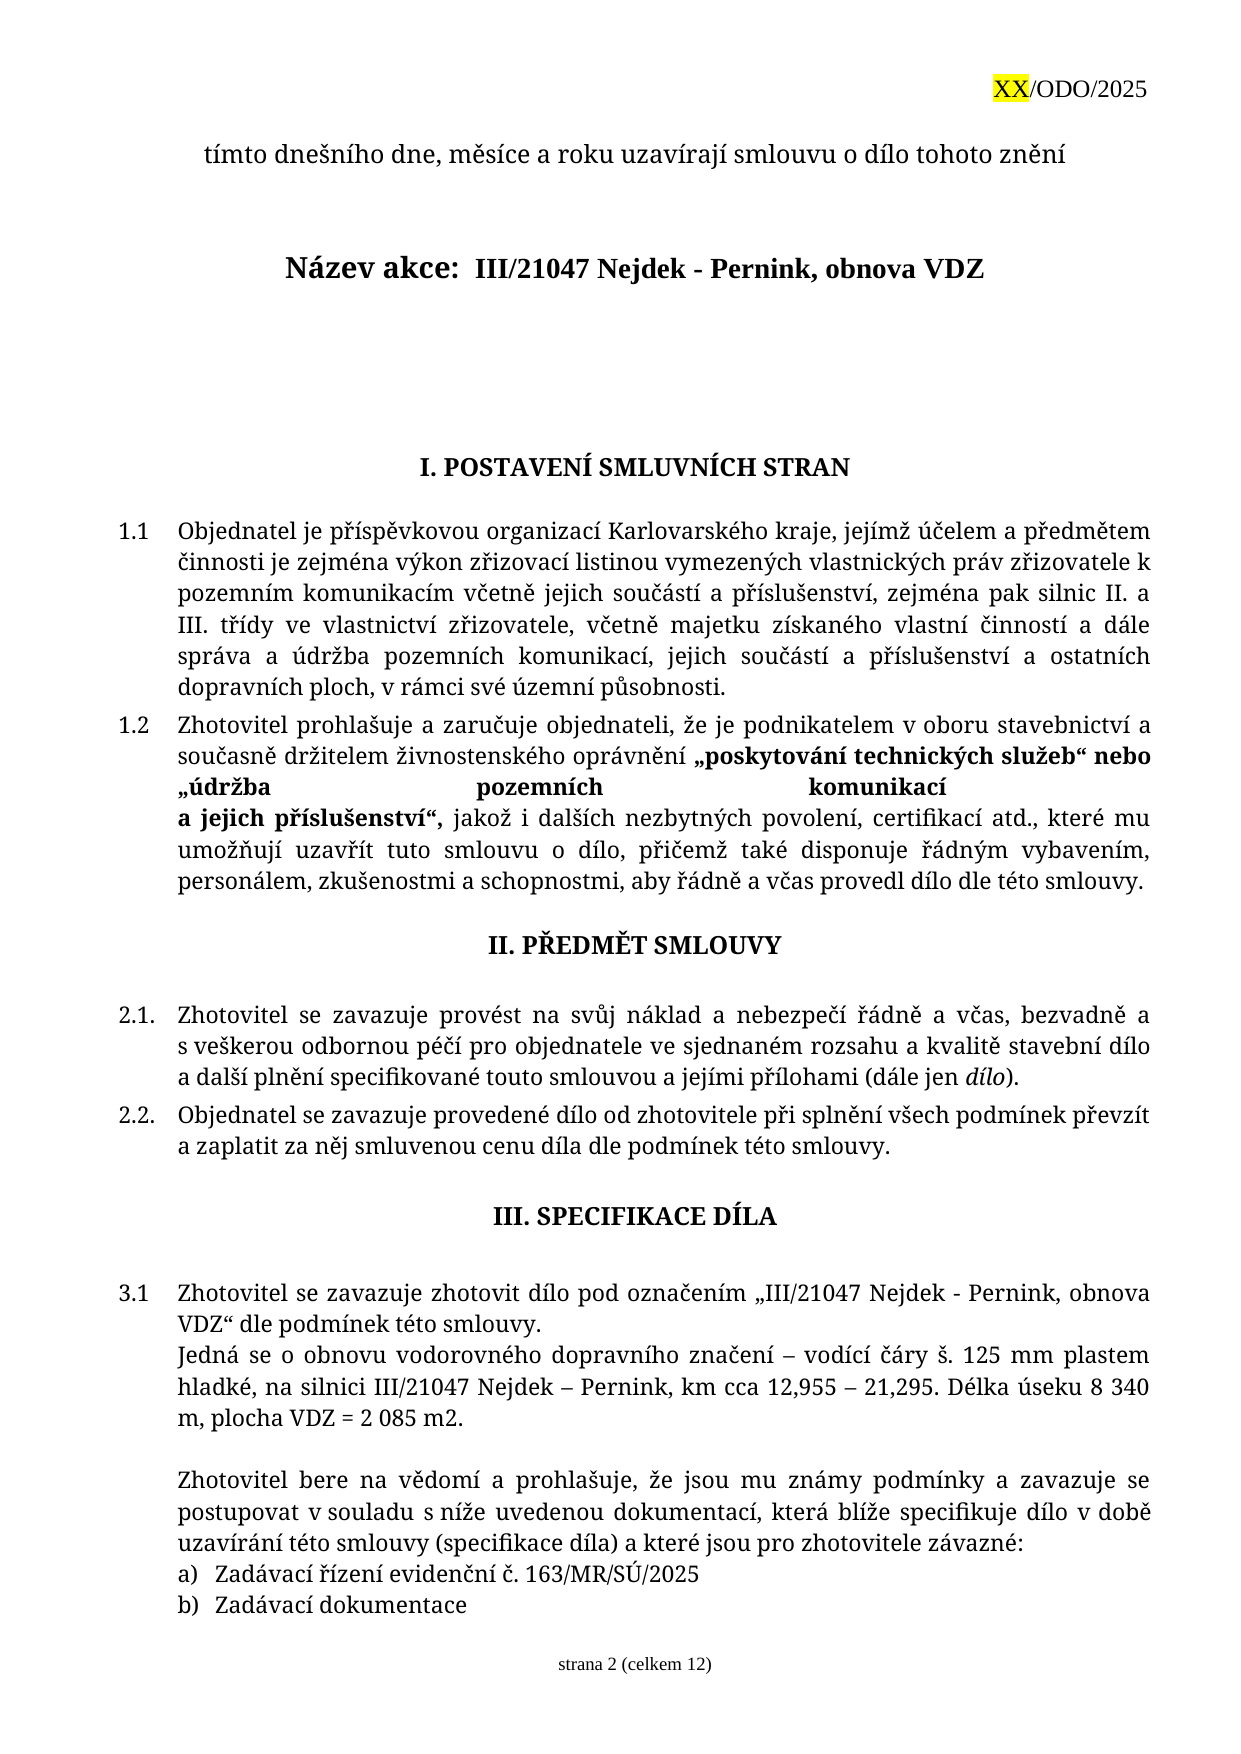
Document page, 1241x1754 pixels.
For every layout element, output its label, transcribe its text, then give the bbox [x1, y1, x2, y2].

list Objednatel je příspěvkovou organizací Karlovarského kraje, jejímž účelem a předmětem činnosti je zejména výkon zřizovací listinou vymezených vlastnických práv zřizovatele k pozemním komunikacím včetně jejich součástí a příslušenství, zejména pak silnic II. a III. třídy ve vlastnictví zřizovatele, včetně majetku získaného vlastní činností a dále správa a údržba pozemních komunikací, jejich součástí a příslušenství a ostatních dopravních ploch, v rámci své územní působnosti. [118, 515, 1152, 702]
text Jedná se o obnovu vodorovného dopravního značení – vodící čáry š. 125 mm plastem hladké, na silnici III/21047 Nejdek – Pernink, km cca 12,955 – 21,295. Délka úseku 8 340 m, plocha VDZ = 2 085 m2. [177, 1339, 1152, 1433]
text II. PŘEDMĚT SMLOUVY [118, 927, 1152, 961]
list Zadávací řízení evidenční č. 163/MR/SÚ/2025 [177, 1558, 1152, 1589]
list Zadávací dokumentace [177, 1589, 1152, 1620]
list Objednatel se zavazuje provedené dílo od zhotovitele při splnění všech podmínek převzít a zaplatit za něj smluvenou cenu díla dle podmínek této smlouvy. [118, 1099, 1152, 1161]
list Zhotovitel se zavazuje provést na svůj náklad a nebezpečí řádně a včas, bezvadně a s veškerou odbornou péčí pro objednatele ve sjednaném rozsahu a kvalitě stavební dílo a další plnění specifikované touto smlouvou a jejími přílohami (dále jen dílo). [118, 999, 1152, 1093]
text Název akce: III/21047 Nejdek - Pernink, obnova VDZ [118, 247, 1152, 287]
text tímto dnešního dne, měsíce a roku uzavírají smlouvu o dílo tohoto znění [118, 137, 1152, 171]
text Zhotovitel bere na vědomí a prohlašuje, že jsou mu známy podmínky a zavazuje se postupovat v souladu s níže uvedenou dokumentací, která blíže specifikuje dílo v době uzavírání této smlouvy (specifikace díla) a které jsou pro zhotovitele závazné: [177, 1464, 1152, 1558]
list Zhotovitel se zavazuje zhotovit dílo pod označením „III/21047 Nejdek - Pernink, obnova VDZ“ dle podmínek této smlouvy. [118, 1277, 1152, 1339]
subtitle III. SPECIFIKACE DÍLA [118, 1199, 1152, 1233]
text I. POSTAVENÍ SMLUVNÍCH STRAN [118, 449, 1152, 483]
list Zhotovitel prohlašuje a zaručuje objednateli, že je podnikatelem v oboru stavebnictví a současně držitelem živnostenského oprávnění „poskytování technických služeb“ nebo „údržba pozemních komunikací a jejich příslušenství“, jakož i dalších nezbytných povolení, certifikací atd., které mu umožňují uzavřít tuto smlouvu o dílo, přičemž také disponuje řádným vybavením, personálem, zkušenostmi a schopnostmi, aby řádně a včas provedl dílo dle této smlouvy. [118, 708, 1152, 896]
